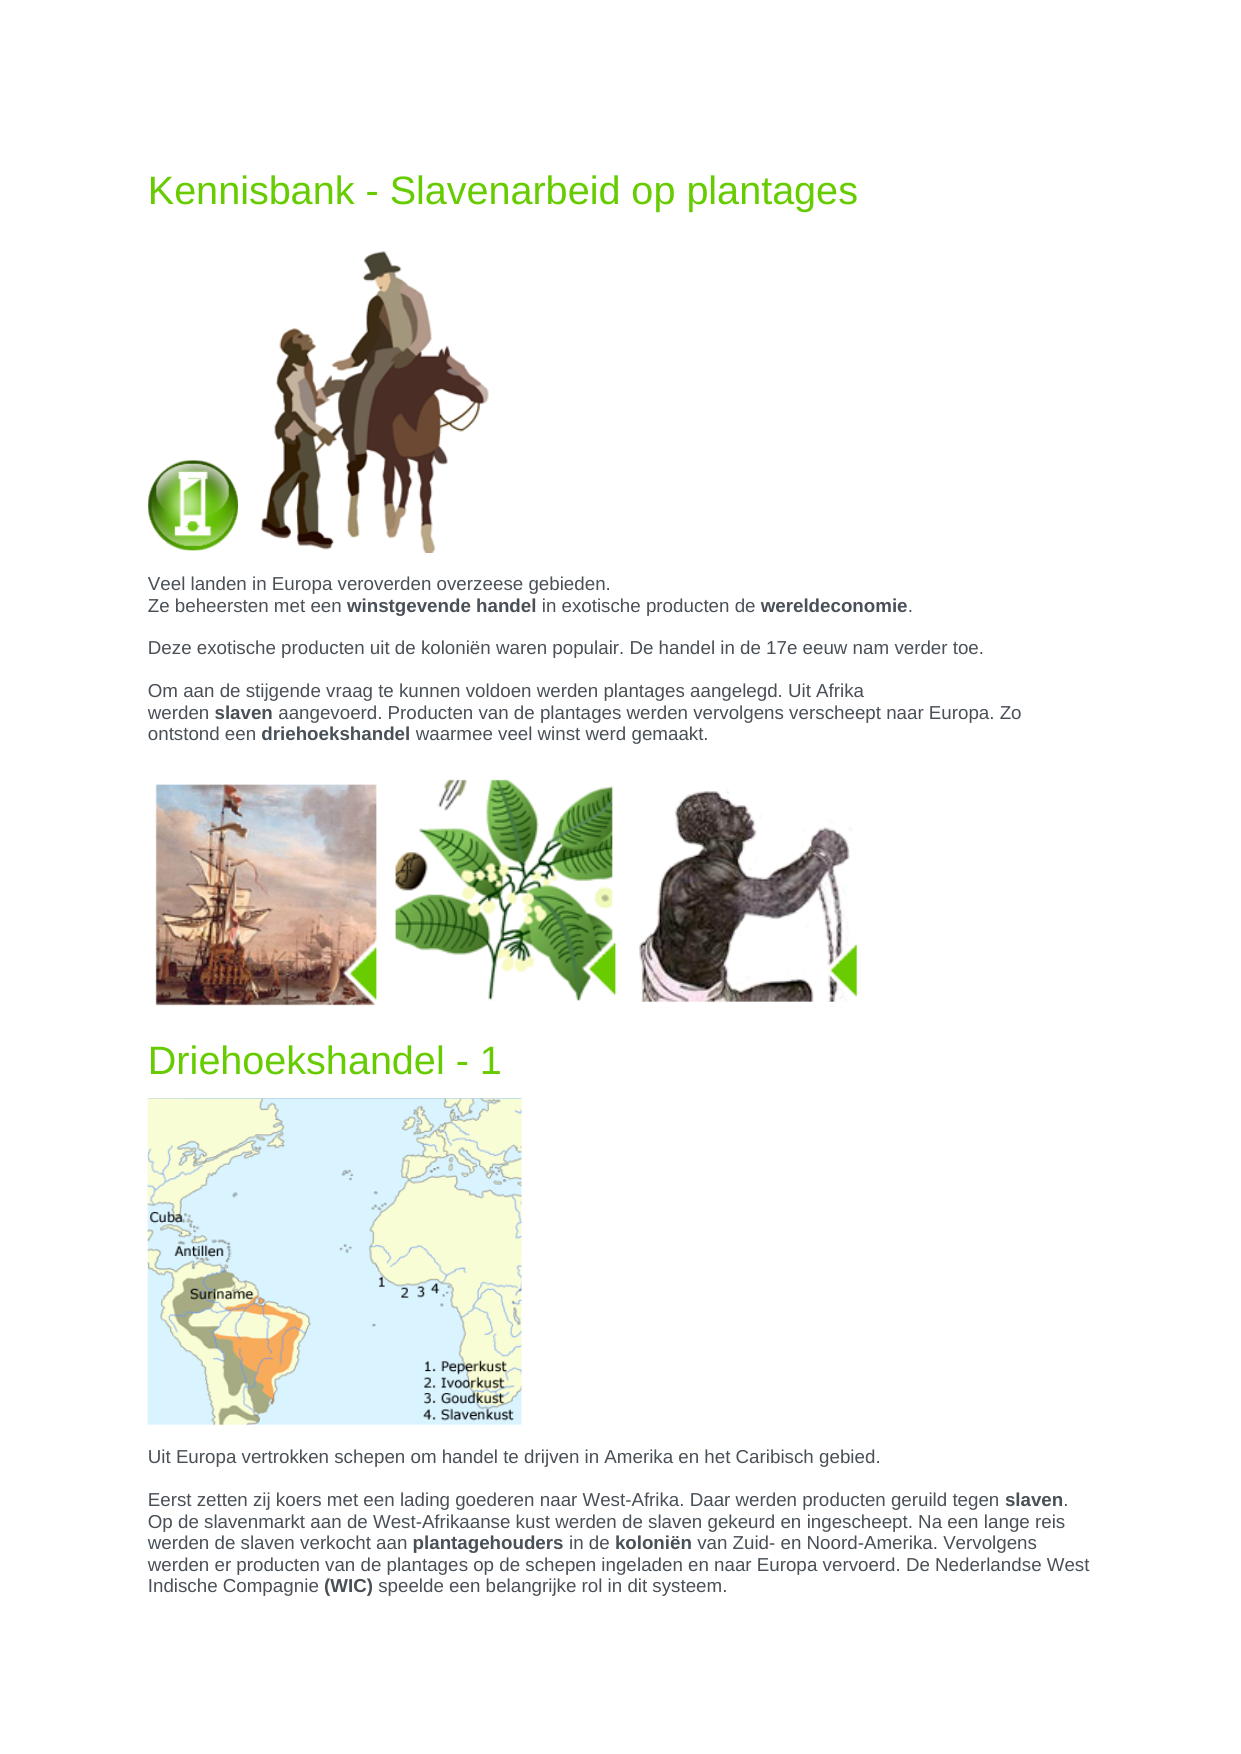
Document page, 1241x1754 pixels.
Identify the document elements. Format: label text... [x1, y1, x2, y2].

text Veel landen in Europa veroverden overzeese gebieden. Ze beheersten met een winstgevende handel in exotische producten de wereldeconomie. [148, 573, 1093, 616]
text Deze exotische producten uit de koloniën waren populair. De handel in de 17e eeuw nam verder toe. Om aan de stijgende vraag te kunnen voldoen werden plantages aangelegd. Uit Afrika werden slaven aangevoerd. Producten van de plantages werden vervolgens verscheept naar Europa. Zo ontstond een driehoekshandel waarmee veel winst werd gemaakt. [148, 637, 1093, 745]
text Kennisbank - Slavenarbeid op plantages [148, 163, 1093, 213]
picture [147, 228, 490, 553]
picture [147, 1098, 536, 1426]
picture [147, 765, 868, 1013]
text Driehoekshandel - 1 [148, 1033, 1093, 1083]
text Uit Europa vertrokken schepen om handel te drijven in Amerika en het Caribisch gebied. Eerst zetten zij koers met een lading goederen naar West-Afrika. Daar werden producten geruild tegen slaven. Op de slavenmarkt aan de West-Afrikaanse kust werden de slaven gekeurd en ingescheept. Na een lange reis werden de slaven verkocht aan plantagehouders in de koloniën van Zuid- en Noord-Amerika. Vervolgens werden er producten van de plantages op de schepen ingeladen en naar Europa vervoerd. De Nederlandse West Indische Compagnie (WIC) speelde een belangrijke rol in dit systeem. [148, 1446, 1093, 1597]
